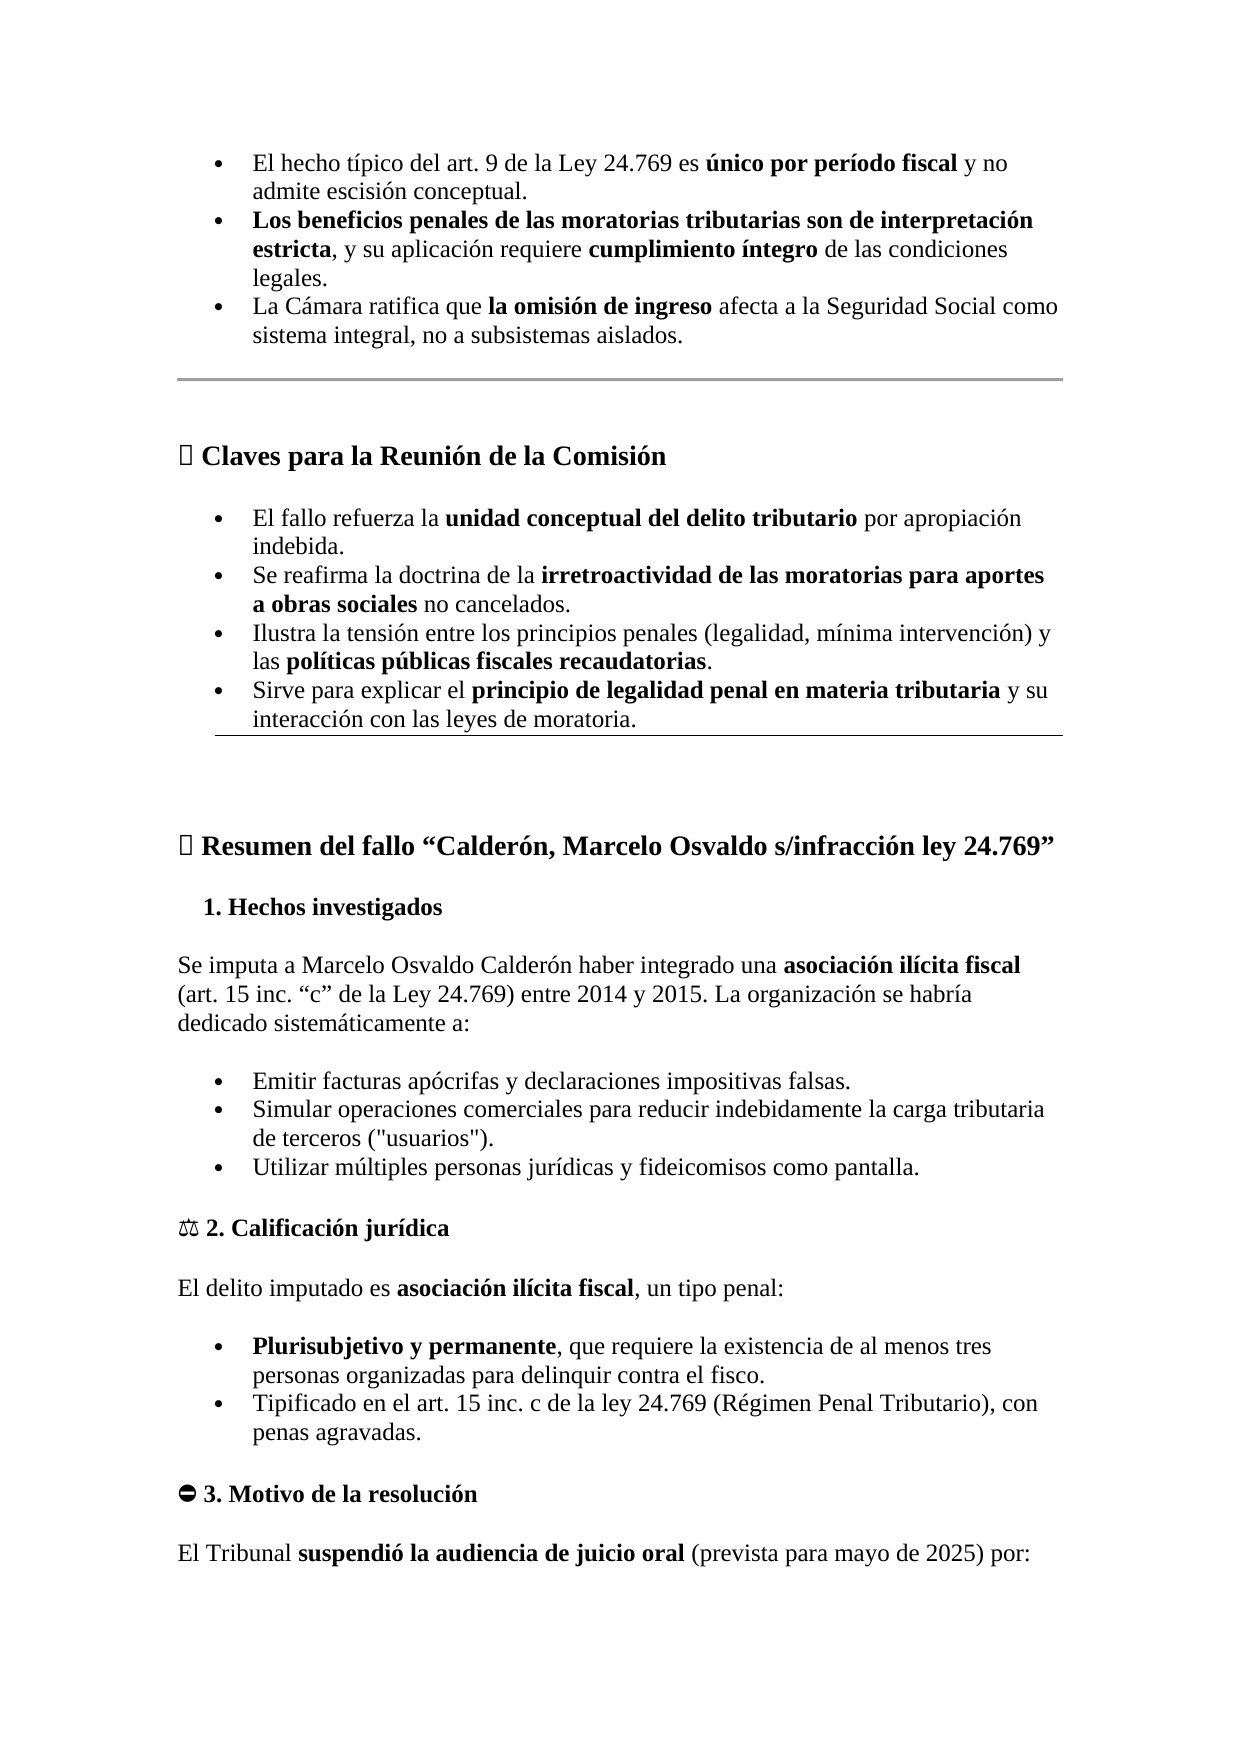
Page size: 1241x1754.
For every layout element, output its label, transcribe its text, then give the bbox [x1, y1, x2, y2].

list El hecho típico del art. 9 de la Ley 24.769 es único por período fiscal y no admite escisión conceptual. [215, 148, 1063, 205]
text 💡 Claves para la Reunión de la Comisión [177, 435, 1063, 473]
list La Cámara ratifica que la omisión de ingreso afecta a la Seguridad Social como sistema integral, no a subsistemas aislados. [215, 291, 1063, 349]
text El delito imputado es asociación ilícita fiscal, un tipo penal: [177, 1273, 1063, 1302]
text Se imputa a Marcelo Osvaldo Calderón haber integrado una asociación ilícita fiscal (art. 15 inc. “c” de la Ley 24.769) entre 2014 y 2015. La organización se habría dedicado sistemáticamente a: [177, 950, 1063, 1037]
list Utilizar múltiples personas jurídicas y fideicomisos como pantalla. [215, 1152, 1063, 1181]
list Sirve para explicar el principio de legalidad penal en materia tributaria y su interacción con las leyes de moratoria. [215, 675, 1063, 735]
text El Tribunal suspendió la audiencia de juicio oral (prevista para mayo de 2025) por: [177, 1538, 1063, 1567]
list Plurisubjetivo y permanente, que requiere la existencia de al menos tres personas organizadas para delinquir contra el fisco. [215, 1331, 1063, 1388]
text 📘 Resumen del fallo “Calderón, Marcelo Osvaldo s/infracción ley 24.769” [177, 825, 1063, 863]
list Emitir facturas apócrifas y declaraciones impositivas falsas. [215, 1066, 1063, 1094]
list Se reafirma la doctrina de la irretroactividad de las moratorias para aportes a obras sociales no cancelados. [215, 560, 1063, 618]
list Tipificado en el art. 15 inc. c de la ley 24.769 (Régimen Penal Tributario), con penas agravadas. [215, 1388, 1063, 1446]
list Simular operaciones comerciales para reducir indebidamente la carga tributaria de terceros ("usuarios"). [215, 1094, 1063, 1152]
text 🧾 1. Hechos investigados [177, 892, 1063, 921]
list Ilustra la tensión entre los principios penales (legalidad, mínima intervención) y las políticas públicas fiscales recaudatorias. [215, 618, 1063, 675]
list El fallo refuerza la unidad conceptual del delito tributario por apropiación indebida. [215, 503, 1063, 560]
text ⚖️ 2. Calificación jurídica [177, 1210, 1063, 1244]
list Los beneficios penales de las moratorias tributarias son de interpretación estricta, y su aplicación requiere cumplimiento íntegro de las condiciones legales. [215, 205, 1063, 291]
text ⛔ 3. Motivo de la resolución [177, 1475, 1063, 1509]
